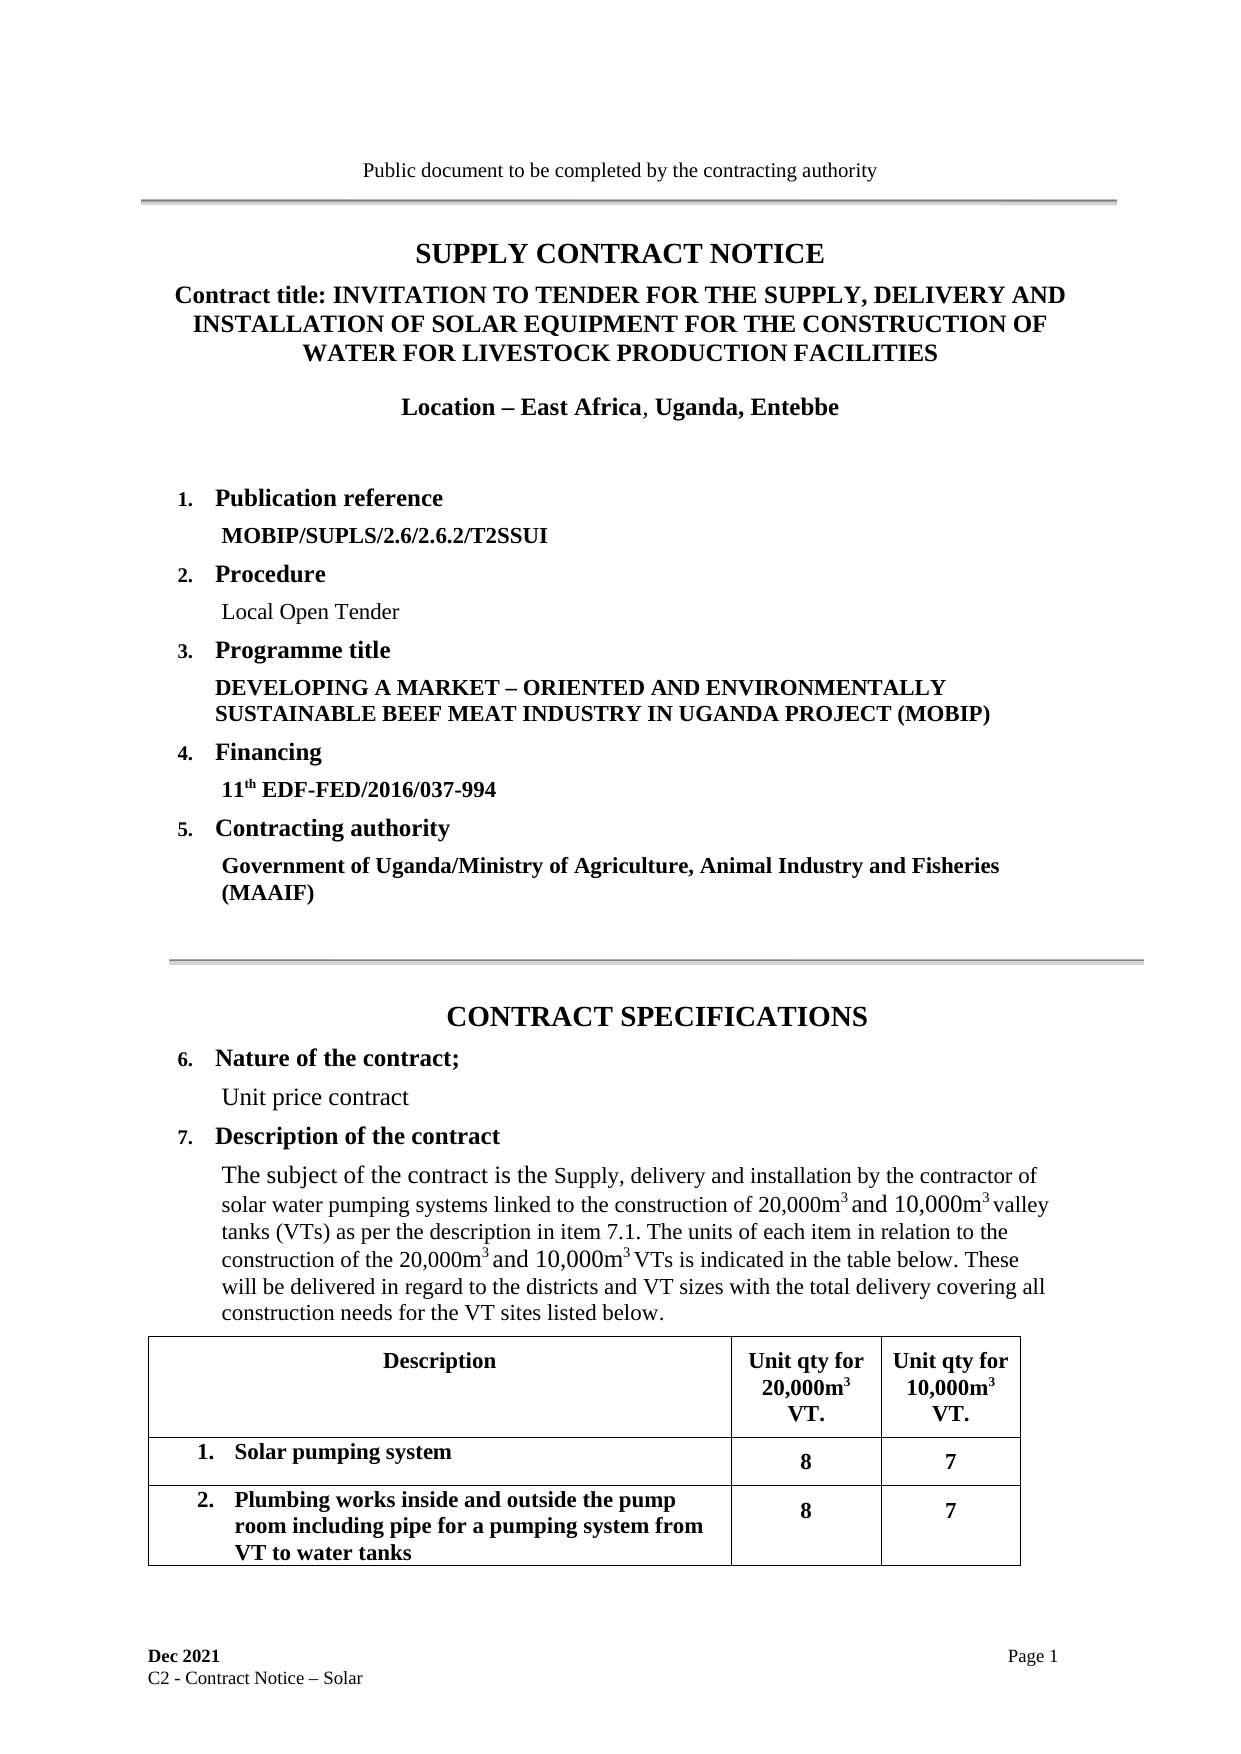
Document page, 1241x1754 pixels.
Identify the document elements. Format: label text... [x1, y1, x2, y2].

list Procedure [177, 559, 1093, 588]
list Financing [177, 737, 1093, 766]
text Contract title: INVITATION TO TENDER FOR THE SUPPLY, DELIVERY AND INSTALLATION OF SOLAR EQUIPMENT FOR THE CONSTRUCTION OF WATER FOR LIVESTOCK PRODUCTION FACILITIES [148, 280, 1093, 367]
text Government of Uganda/Ministry of Agriculture, Animal Industry and Fisheries (MAAIF) [221, 852, 1093, 905]
table_cell Solar pumping system [149, 1438, 731, 1485]
list Nature of the contract; [177, 1043, 1093, 1072]
list Programme title [177, 635, 1093, 663]
text Public document to be completed by the contracting authority [148, 158, 1093, 182]
table_cell 7 [882, 1438, 1020, 1485]
list Publication reference [177, 483, 1093, 512]
table_header Unit qty for 10,000m3 VT. [882, 1337, 1020, 1437]
text MOBIP/SUPLS/2.6/2.6.2/T2SSUI [221, 522, 1055, 548]
text CONTRACT SPECIFICATIONS [221, 999, 1093, 1032]
list Description of the contract [177, 1121, 1093, 1150]
list Contracting authority [177, 813, 1093, 842]
table_cell 8 [732, 1486, 881, 1565]
text SUPPLY CONTRACT NOTICE [148, 236, 1093, 270]
table_cell 7 [882, 1486, 1020, 1565]
text 11th EDF-FED/2016/037-994 [221, 776, 1055, 803]
table_cell 8 [732, 1438, 881, 1485]
text The subject of the contract is the Supply, delivery and installation by the contractor of solar water pumping systems linked to the construction of 20,000m3 and 10,000m3 valley tanks (VTs) as per the description in item 7.1. The units of each item in relation to the construction of the 20,000m3 and 10,000m3 VTs is indicated in the table below. These will be delivered in regard to the districts and VT sizes with the total delivery covering all construction needs for the VT sites listed below. [221, 1160, 1055, 1326]
text Location – East Africa, Uganda, Entebbe [148, 392, 1093, 420]
table_header Description [149, 1337, 731, 1437]
subtitle DEVELOPING A MARKET – ORIENTED AND ENVIRONMENTALLY SUSTAINABLE BEEF MEAT INDUSTRY IN UGANDA PROJECT (MOBIP) [215, 674, 1093, 727]
table_cell Plumbing works inside and outside the pump room including pipe for a pumping system from VT to water tanks [149, 1486, 731, 1565]
text Local Open Tender [221, 598, 1055, 624]
table_header Unit qty for 20,000m3 VT. [732, 1337, 881, 1437]
text Unit price contract [221, 1082, 1093, 1111]
